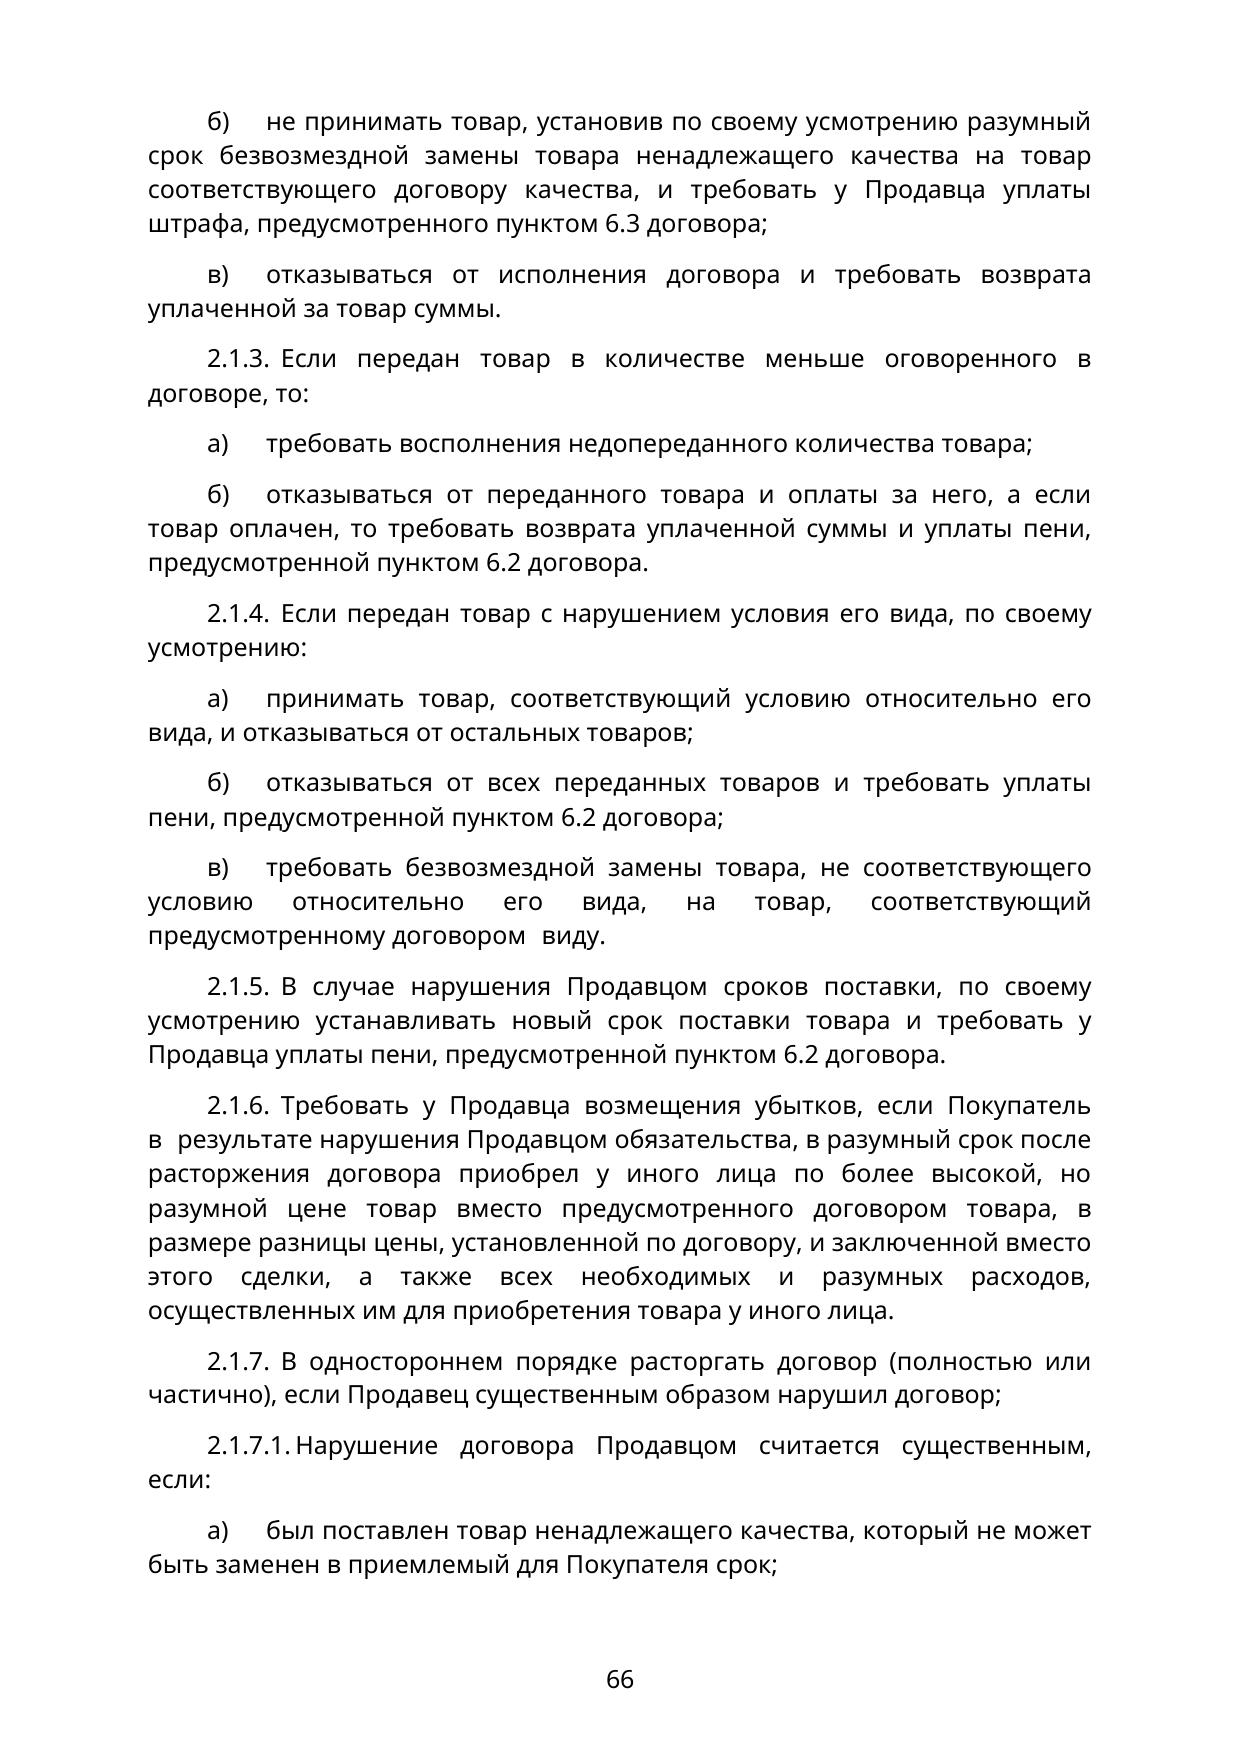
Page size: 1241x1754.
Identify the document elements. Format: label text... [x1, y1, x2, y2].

text 2.1.7. В одностороннем порядке расторгать договор (полностью или частично), если Продавец существенным образом нарушил договор; [148, 1343, 1092, 1411]
text 2.1.6. Требовать у Продавца возмещения убытков, если Покупатель в результате нарушения Продавцом обязательства, в разумный срок после расторжения договора приобрел у иного лица по более высокой, но разумной цене товар вместо предусмотренного договором товара, в размере разницы цены, установленной по договору, и заключенной вместо этого сделки, а также всех необходимых и разумных расходов, осуществленных им для приобретения товара у иного лица. [148, 1088, 1092, 1326]
text б) не принимать товар, установив по своему усмотрению разумный срок безвозмездной замены товара ненадлежащего качества на товар соответствующего договору качества, и требовать у Продавца уплаты штрафа, предусмотренного пунктом 6.3 договора; [148, 103, 1092, 240]
text а) требовать восполнения недопереданного количества товара; [148, 426, 1092, 460]
text 2.1.3. Если передан товар в количестве меньше оговоренного в договоре, то: [148, 341, 1092, 409]
text 2.1.4. Если передан товар с нарушением условия его вида, по своему усмотрению: [148, 596, 1092, 664]
text 2.1.7.1. Нарушение договора Продавцом считается существенным, если: [148, 1428, 1092, 1496]
text в) отказываться от исполнения договора и требовать возврата уплаченной за товар суммы. [148, 256, 1092, 324]
text 2.1.5. В случае нарушения Продавцом сроков поставки, по своему усмотрению устанавливать новый срок поставки товара и требовать у Продавца уплаты пени, предусмотренной пунктом 6.2 договора. [148, 969, 1092, 1071]
text а) был поставлен товар ненадлежащего качества, который не может быть заменен в приемлемый для Покупателя срок; [148, 1513, 1092, 1581]
text в) требовать безвозмездной замены товара, не соответствующего условию относительно его вида, на товар, соответствующий предусмотренному договором виду. [148, 850, 1092, 952]
text б) отказываться от переданного товара и оплаты за него, а если товар оплачен, то требовать возврата уплаченной суммы и уплаты пени, предусмотренной пунктом 6.2 договора. [148, 477, 1092, 579]
text б) отказываться от всех переданных товаров и требовать уплаты пени, предусмотренной пунктом 6.2 договора; [148, 765, 1092, 833]
text а) принимать товар, соответствующий условию относительно его вида, и отказываться от остальных товаров; [148, 680, 1092, 748]
